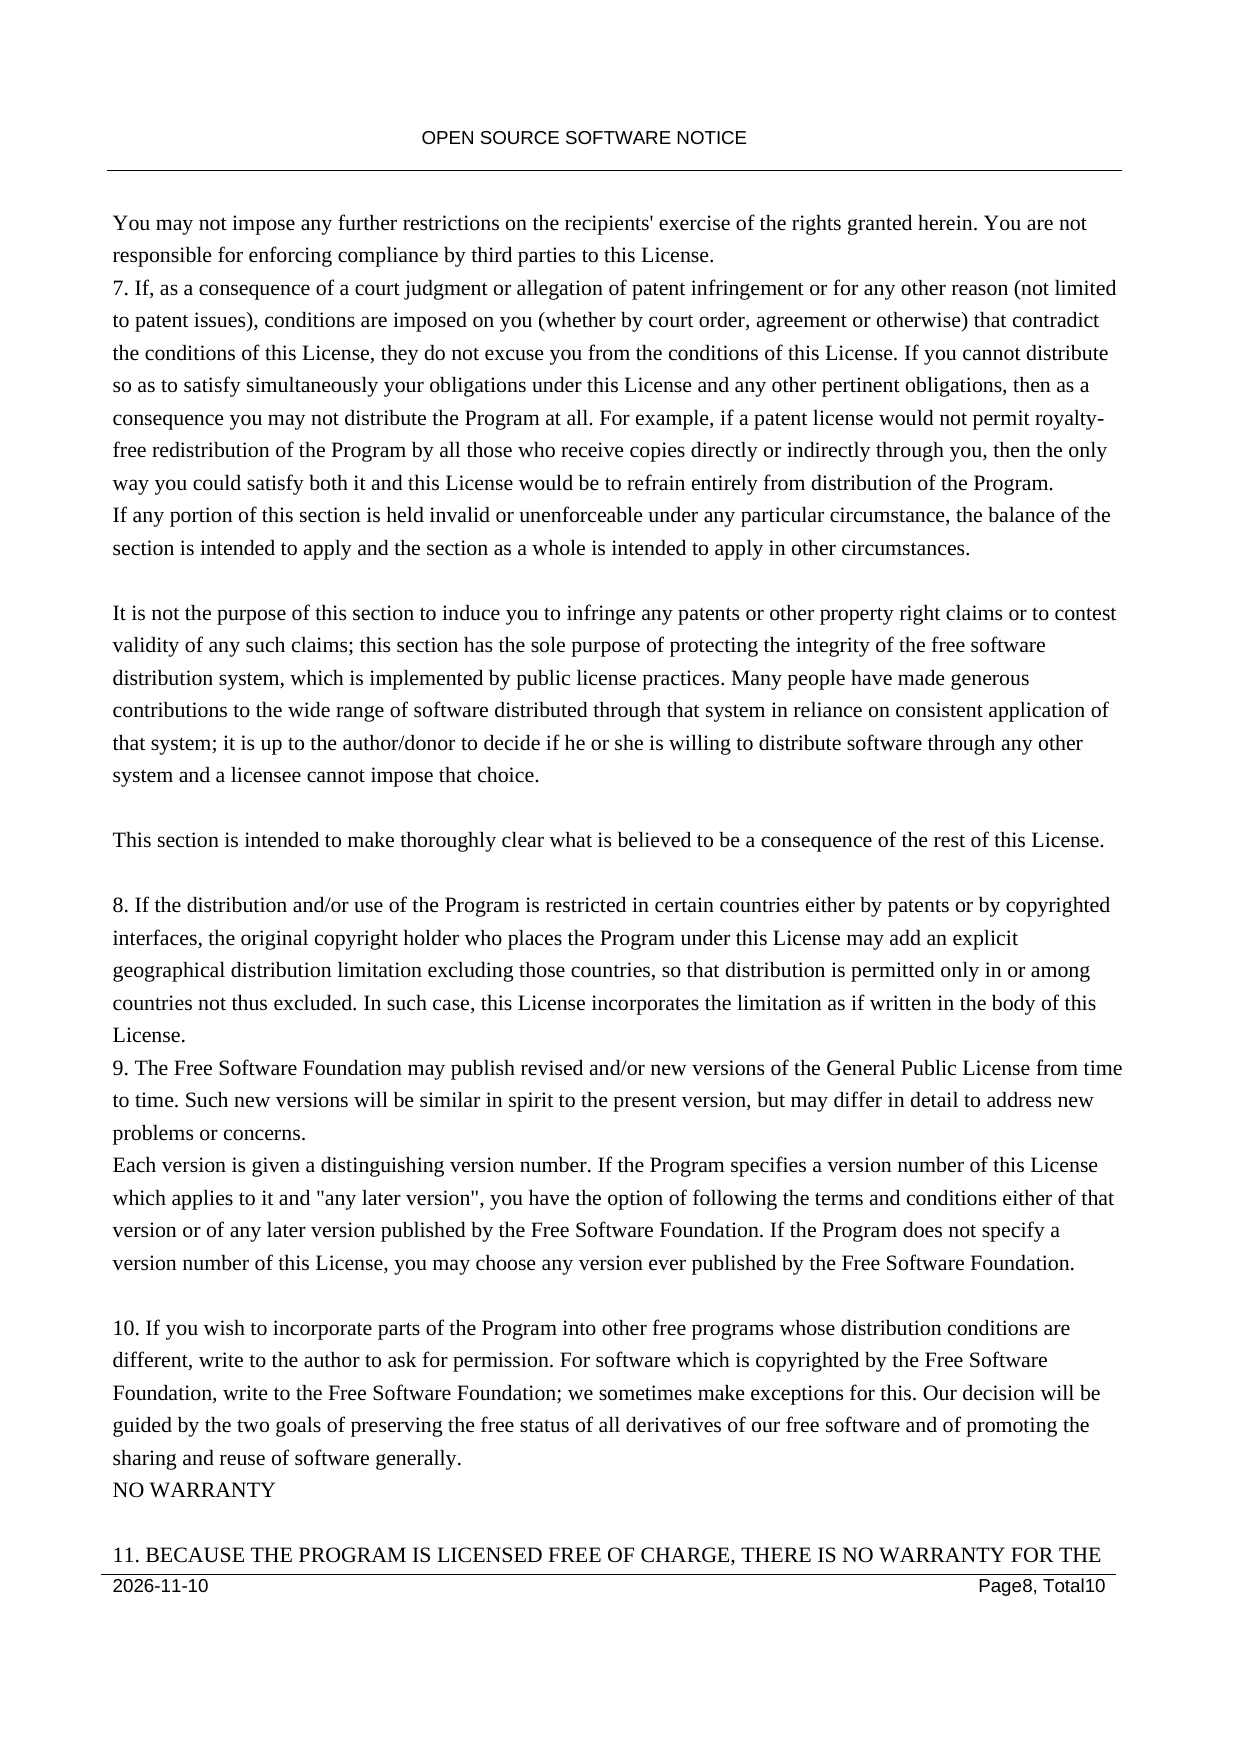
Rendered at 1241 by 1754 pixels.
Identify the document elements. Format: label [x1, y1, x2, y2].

text [112, 206, 1128, 1571]
